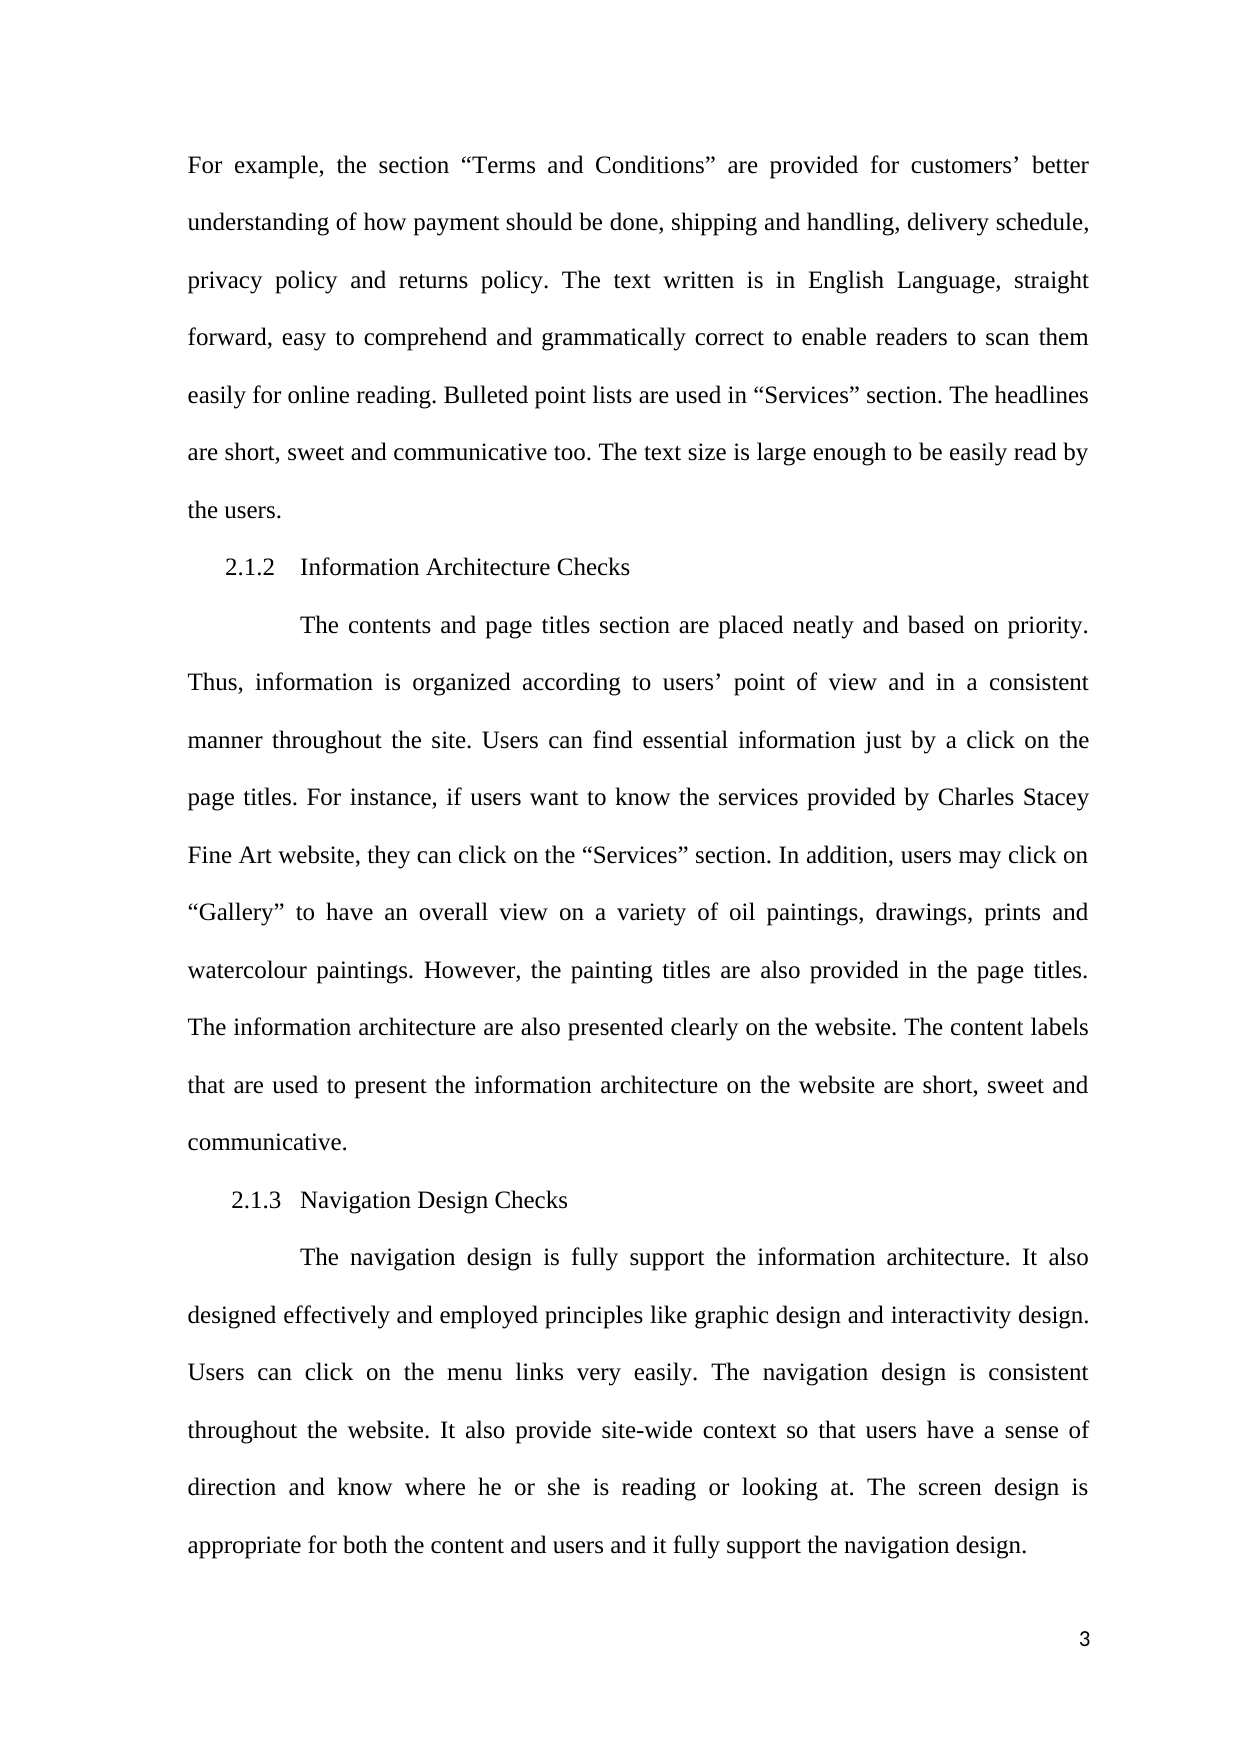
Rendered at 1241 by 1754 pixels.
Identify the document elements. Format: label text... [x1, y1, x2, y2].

list 2.1.3 Navigation Design Checks [187, 1185, 1090, 1214]
list The contents and page titles section are placed neatly and based on priority. Thus, information is organized according to users’ point of view and in a consistent manner throughout the site. Users can find essential information just by a click on the page titles. For instance, if users want to know the services provided by Charles Stacey Fine Art website, they can click on the “Services” section. In addition, users may click on “Gallery” to have an overall view on a variety of oil paintings, drawings, prints and watercolour paintings. However, the painting titles are also provided in the page titles. The information architecture are also presented clearly on the website. The content labels that are used to present the information architecture on the website are short, sweet and communicative. [187, 610, 1090, 1156]
list The navigation design is fully support the information architecture. It also designed effectively and employed principles like graphic design and interactivity design. Users can click on the menu links very easily. The navigation design is consistent throughout the website. It also provide site-wide context so that users have a sense of direction and know where he or she is reading or looking at. The screen design is appropriate for both the content and users and it fully support the navigation design. [187, 1242, 1090, 1559]
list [187, 150, 1090, 524]
list 2.1.2 Information Architecture Checks [187, 552, 1090, 581]
